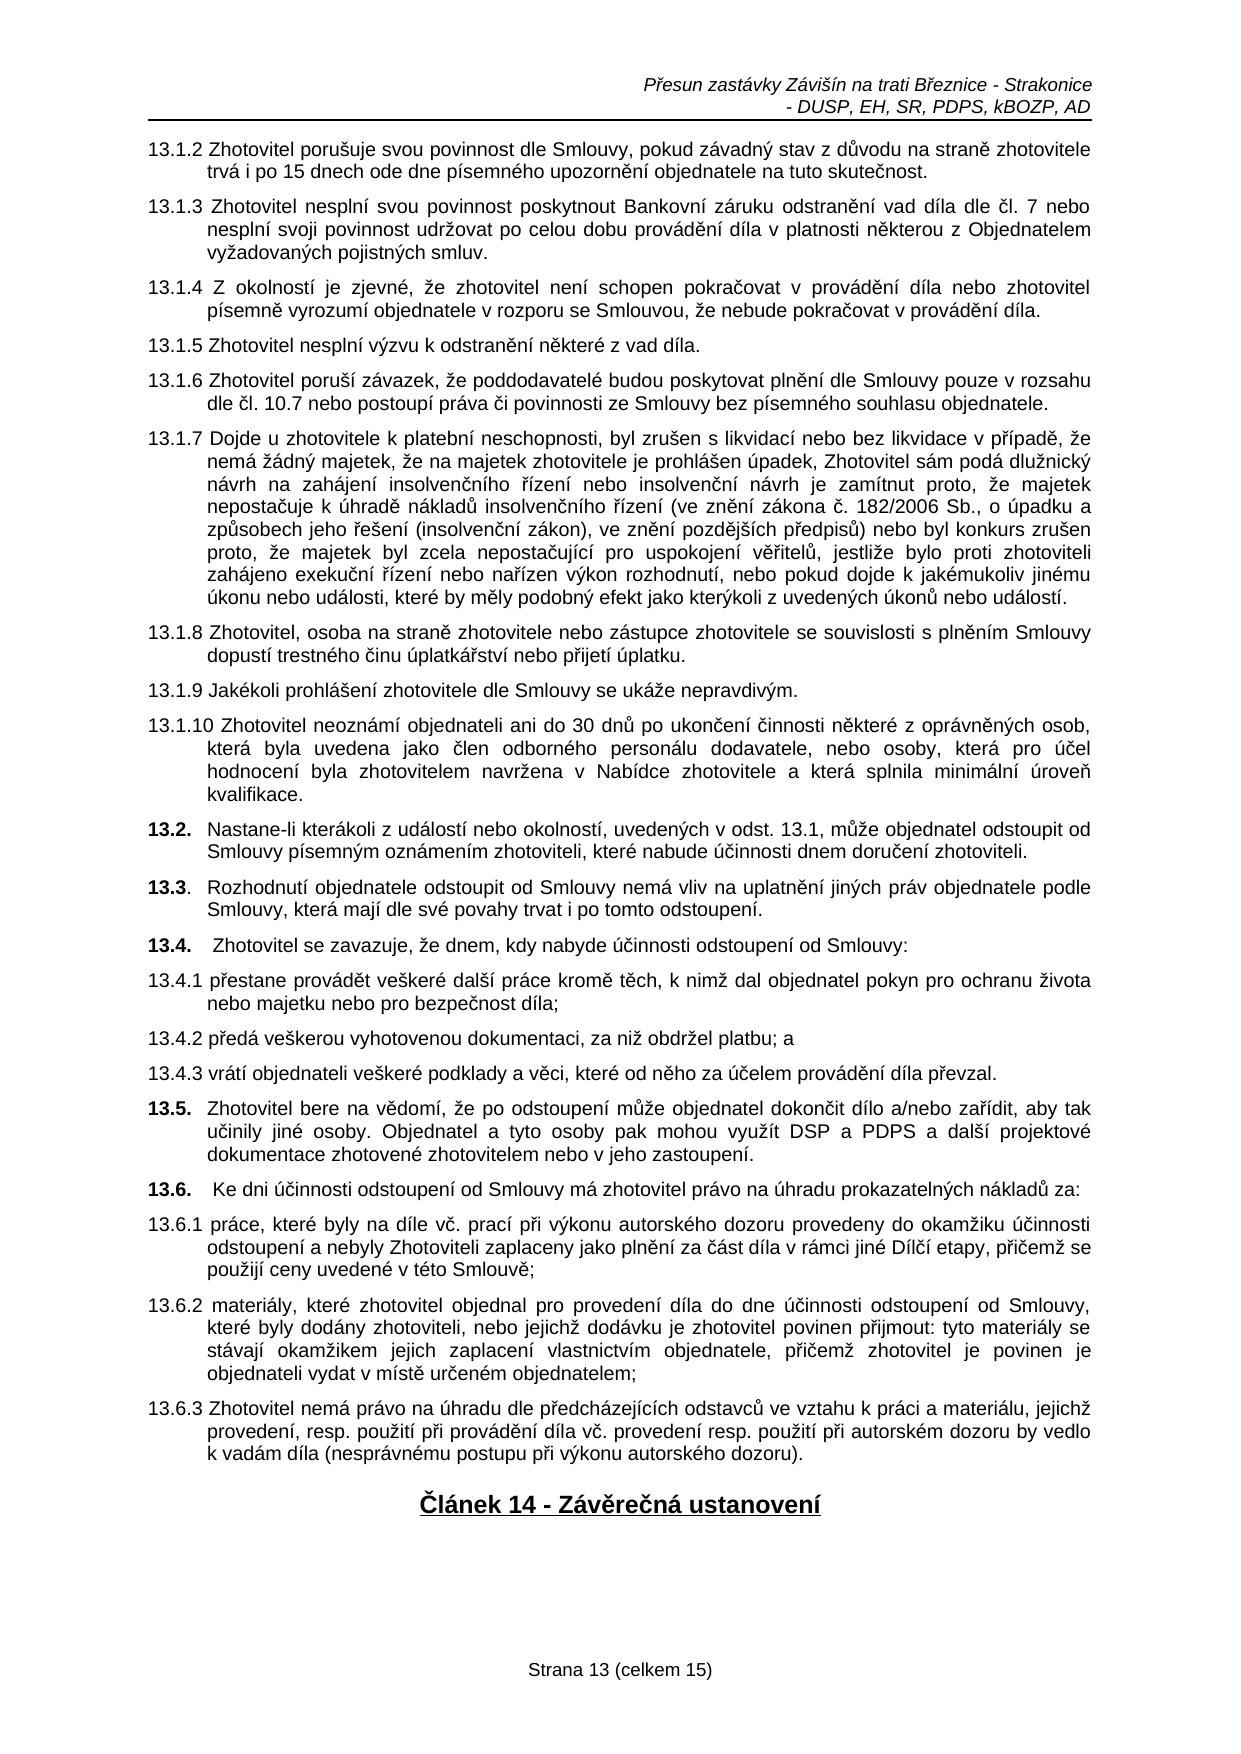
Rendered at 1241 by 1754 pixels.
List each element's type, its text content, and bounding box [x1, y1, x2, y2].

text 13.1.3 Zhotovitel nesplní svou povinnost poskytnout Bankovní záruku odstranění vad díla dle čl. 7 nebo nesplní svoji povinnost udržovat po celou dobu provádění díla v platnosti některou z Objednatelem vyžadovaných pojistných smluv. [148, 195, 1092, 263]
text 13.2. Nastane-li kterákoli z událostí nebo okolností, uvedených v odst. 13.1, může objednatel odstoupit od Smlouvy písemným oznámením zhotoviteli, které nabude účinnosti dnem doručení zhotoviteli. [148, 818, 1092, 863]
text 13.6. Ke dni účinnosti odstoupení od Smlouvy má zhotovitel právo na úhradu prokazatelných nákladů za: [148, 1178, 1092, 1200]
text 13.1.5 Zhotovitel nesplní výzvu k odstranění některé z vad díla. [148, 334, 1092, 357]
text 13.6.3 Zhotovitel nemá právo na úhradu dle předcházejících odstavců ve vztahu k práci a materiálu, jejichž provedení, resp. použití při provádění díla vč. provedení resp. použití při autorském dozoru by vedlo k vadám díla (nesprávnému postupu při výkonu autorského dozoru). [148, 1397, 1092, 1465]
text 13.4.3 vrátí objednateli veškeré podklady a věci, které od něho za účelem provádění díla převzal. [148, 1062, 1092, 1084]
text 13.1.6 Zhotovitel poruší závazek, že poddodavatelé budou poskytovat plnění dle Smlouvy pouze v rozsahu dle čl. 10.7 nebo postoupí práva či povinnosti ze Smlouvy bez písemného souhlasu objednatele. [148, 369, 1092, 414]
text 13.1.7 Dojde u zhotovitele k platební neschopnosti, byl zrušen s likvidací nebo bez likvidace v případě, že nemá žádný majetek, že na majetek zhotovitele je prohlášen úpadek, Zhotovitel sám podá dlužnický návrh na zahájení insolvenčního řízení nebo insolvenční návrh je zamítnut proto, že majetek nepostačuje k úhradě nákladů insolvenčního řízení (ve znění zákona č. 182/2006 Sb., o úpadku a způsobech jeho řešení (insolvenční zákon), ve znění pozdějších předpisů) nebo byl konkurs zrušen proto, že majetek byl zcela nepostačující pro uspokojení věřitelů, jestliže bylo proti zhotoviteli zahájeno exekuční řízení nebo nařízen výkon rozhodnutí, nebo pokud dojde k jakémukoliv jinému úkonu nebo události, které by měly podobný efekt jako kterýkoli z uvedených úkonů nebo událostí. [148, 427, 1092, 609]
text 13.4.2 předá veškerou vyhotovenou dokumentaci, za niž obdržel platbu; a [148, 1027, 1092, 1049]
text 13.6.2 materiály, které zhotovitel objednal pro provedení díla do dne účinnosti odstoupení od Smlouvy, které byly dodány zhotoviteli, nebo jejichž dodávku je zhotovitel povinen přijmout: tyto materiály se stávají okamžikem jejich zaplacení vlastnictvím objednatele, přičemž zhotovitel je povinen je objednateli vydat v místě určeném objednatelem; [148, 1293, 1092, 1384]
text 13.1.8 Zhotovitel, osoba na straně zhotovitele nebo zástupce zhotovitele se souvislosti s plněním Smlouvy dopustí trestného činu úplatkářství nebo přijetí úplatku. [148, 621, 1092, 667]
text 13.6.1 práce, které byly na díle vč. prací při výkonu autorského dozoru provedeny do okamžiku účinnosti odstoupení a nebyly Zhotoviteli zaplaceny jako plnění za část díla v rámci jiné Dílčí etapy, přičemž se použijí ceny uvedené v této Smlouvě; [148, 1213, 1092, 1281]
text 13.4.1 přestane provádět veškeré další práce kromě těch, k nimž dal objednatel pokyn pro ochranu života nebo majetku nebo pro bezpečnost díla; [148, 969, 1092, 1014]
text 13.1.9 Jakékoli prohlášení zhotovitele dle Smlouvy se ukáže nepravdivým. [148, 679, 1092, 702]
subtitle Článek 14 - Závěrečná ustanovení [148, 1490, 1092, 1519]
text 13.3. Rozhodnutí objednatele odstoupit od Smlouvy nemá vliv na uplatnění jiných práv objednatele podle Smlouvy, která mají dle své povahy trvat i po tomto odstoupení. [148, 876, 1092, 921]
text 13.1.4 Z okolností je zjevné, že zhotovitel není schopen pokračovat v provádění díla nebo zhotovitel písemně vyrozumí objednatele v rozporu se Smlouvou, že nebude pokračovat v provádění díla. [148, 276, 1092, 321]
text 13.1.10 Zhotovitel neoznámí objednateli ani do 30 dnů po ukončení činnosti některé z oprávněných osob, která byla uvedena jako člen odborného personálu dodavatele, nebo osoby, která pro účel hodnocení byla zhotovitelem navržena v Nabídce zhotovitele a která splnila minimální úroveň kvalifikace. [148, 714, 1092, 805]
text 13.1.2 Zhotovitel porušuje svou povinnost dle Smlouvy, pokud závadný stav z důvodu na straně zhotovitele trvá i po 15 dnech ode dne písemného upozornění objednatele na tuto skutečnost. [148, 137, 1092, 183]
text 13.5. Zhotovitel bere na vědomí, že po odstoupení může objednatel dokončit dílo a/nebo zařídit, aby tak učinily jiné osoby. Objednatel a tyto osoby pak mohou využít DSP a PDPS a další projektové dokumentace zhotovené zhotovitelem nebo v jeho zastoupení. [148, 1097, 1092, 1165]
text 13.4. Zhotovitel se zavazuje, že dnem, kdy nabyde účinnosti odstoupení od Smlouvy: [148, 933, 1092, 956]
